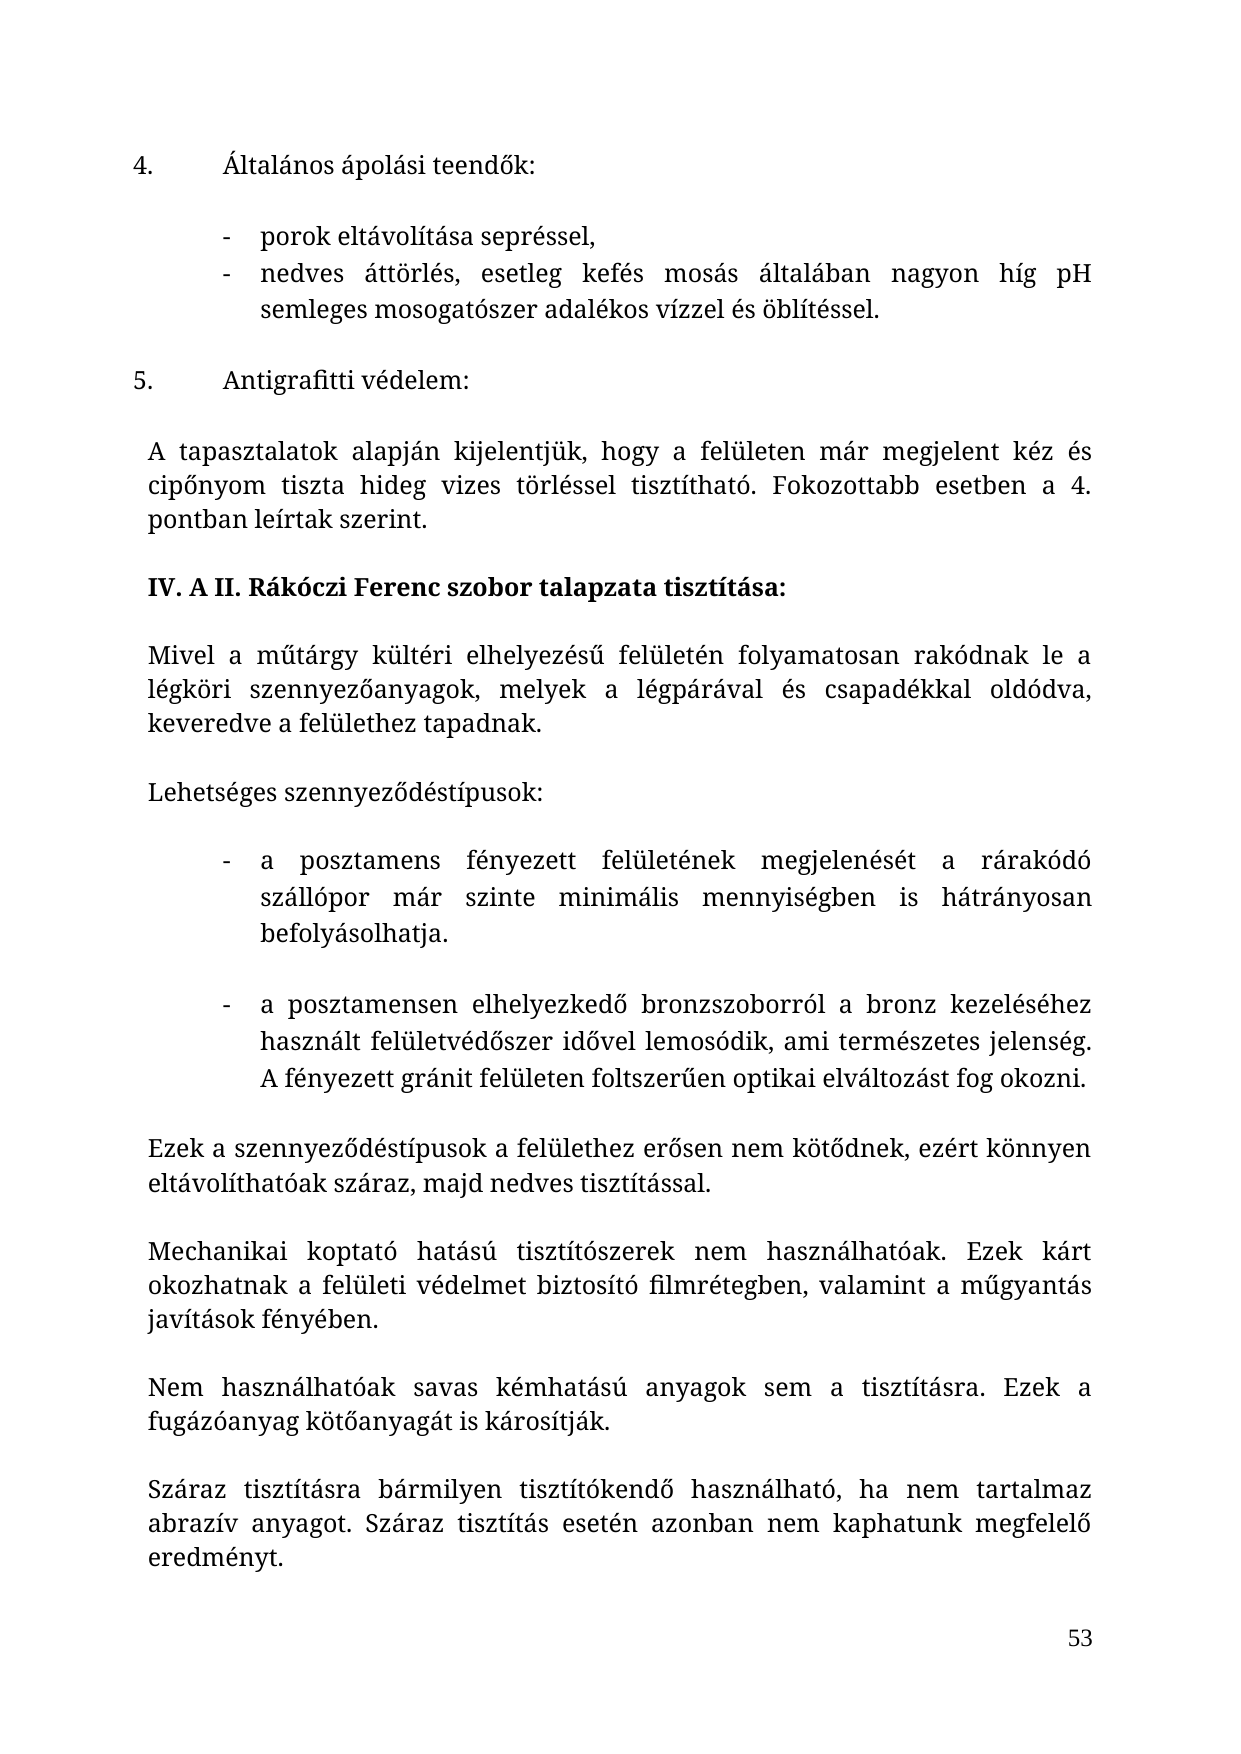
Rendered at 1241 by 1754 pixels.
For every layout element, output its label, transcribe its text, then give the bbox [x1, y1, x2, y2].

text A tapasztalatok alapján kijelentjük, hogy a felületen már megjelent kéz és cipőnyom tiszta hideg vizes törléssel tisztítható. Fokozottabb esetben a 4. pontban leírtak szerint. [148, 434, 1093, 536]
list Száraz tisztításra bármilyen tisztítókendő használható, ha nem tartalmaz abrazív anyagot. Száraz tisztítás esetén azonban nem kaphatunk megfelelő eredményt. [148, 1472, 1093, 1574]
text Mivel a műtárgy kültéri elhelyezésű felületén folyamatosan rakódnak le a légköri szennyezőanyagok, melyek a légpárával és csapadékkal oldódva, keveredve a felülethez tapadnak. [148, 638, 1093, 740]
list porok eltávolítása sepréssel, [223, 218, 1093, 252]
list Mechanikai koptató hatású tisztítószerek nem használhatóak. Ezek kárt okozhatnak a felületi védelmet biztosító filmrétegben, valamint a műgyantás javítások fényében. [148, 1233, 1093, 1336]
list Ezek a szennyeződéstípusok a felülethez erősen nem kötődnek, ezért könnyen eltávolíthatóak száraz, majd nedves tisztítással. [148, 1131, 1093, 1199]
text Lehetséges szennyeződéstípusok: [148, 774, 1093, 808]
list a posztamensen elhelyezkedő bronzszoborról a bronz kezeléséhez használt felületvédőszer idővel lemosódik, ami természetes jelenség. A fényezett gránit felületen foltszerűen optikai elváltozást fog okozni. [223, 987, 1093, 1094]
list Antigrafitti védelem: [133, 363, 1093, 397]
text IV. A II. Rákóczi Ferenc szobor talapzata tisztítása: [148, 570, 1093, 604]
list Általános ápolási teendők: [133, 148, 1093, 182]
list nedves áttörlés, esetleg kefés mosás általában nagyon híg pH semleges mosogatószer adalékos vízzel és öblítéssel. [223, 255, 1093, 326]
list a posztamens fényezett felületének megjelenését a rárakódó szállópor már szinte minimális mennyiségben is hátrányosan befolyásolhatja. [223, 842, 1093, 950]
list Nem használhatóak savas kémhatású anyagok sem a tisztításra. Ezek a fugázóanyag kötőanyagát is károsítják. [148, 1369, 1093, 1438]
